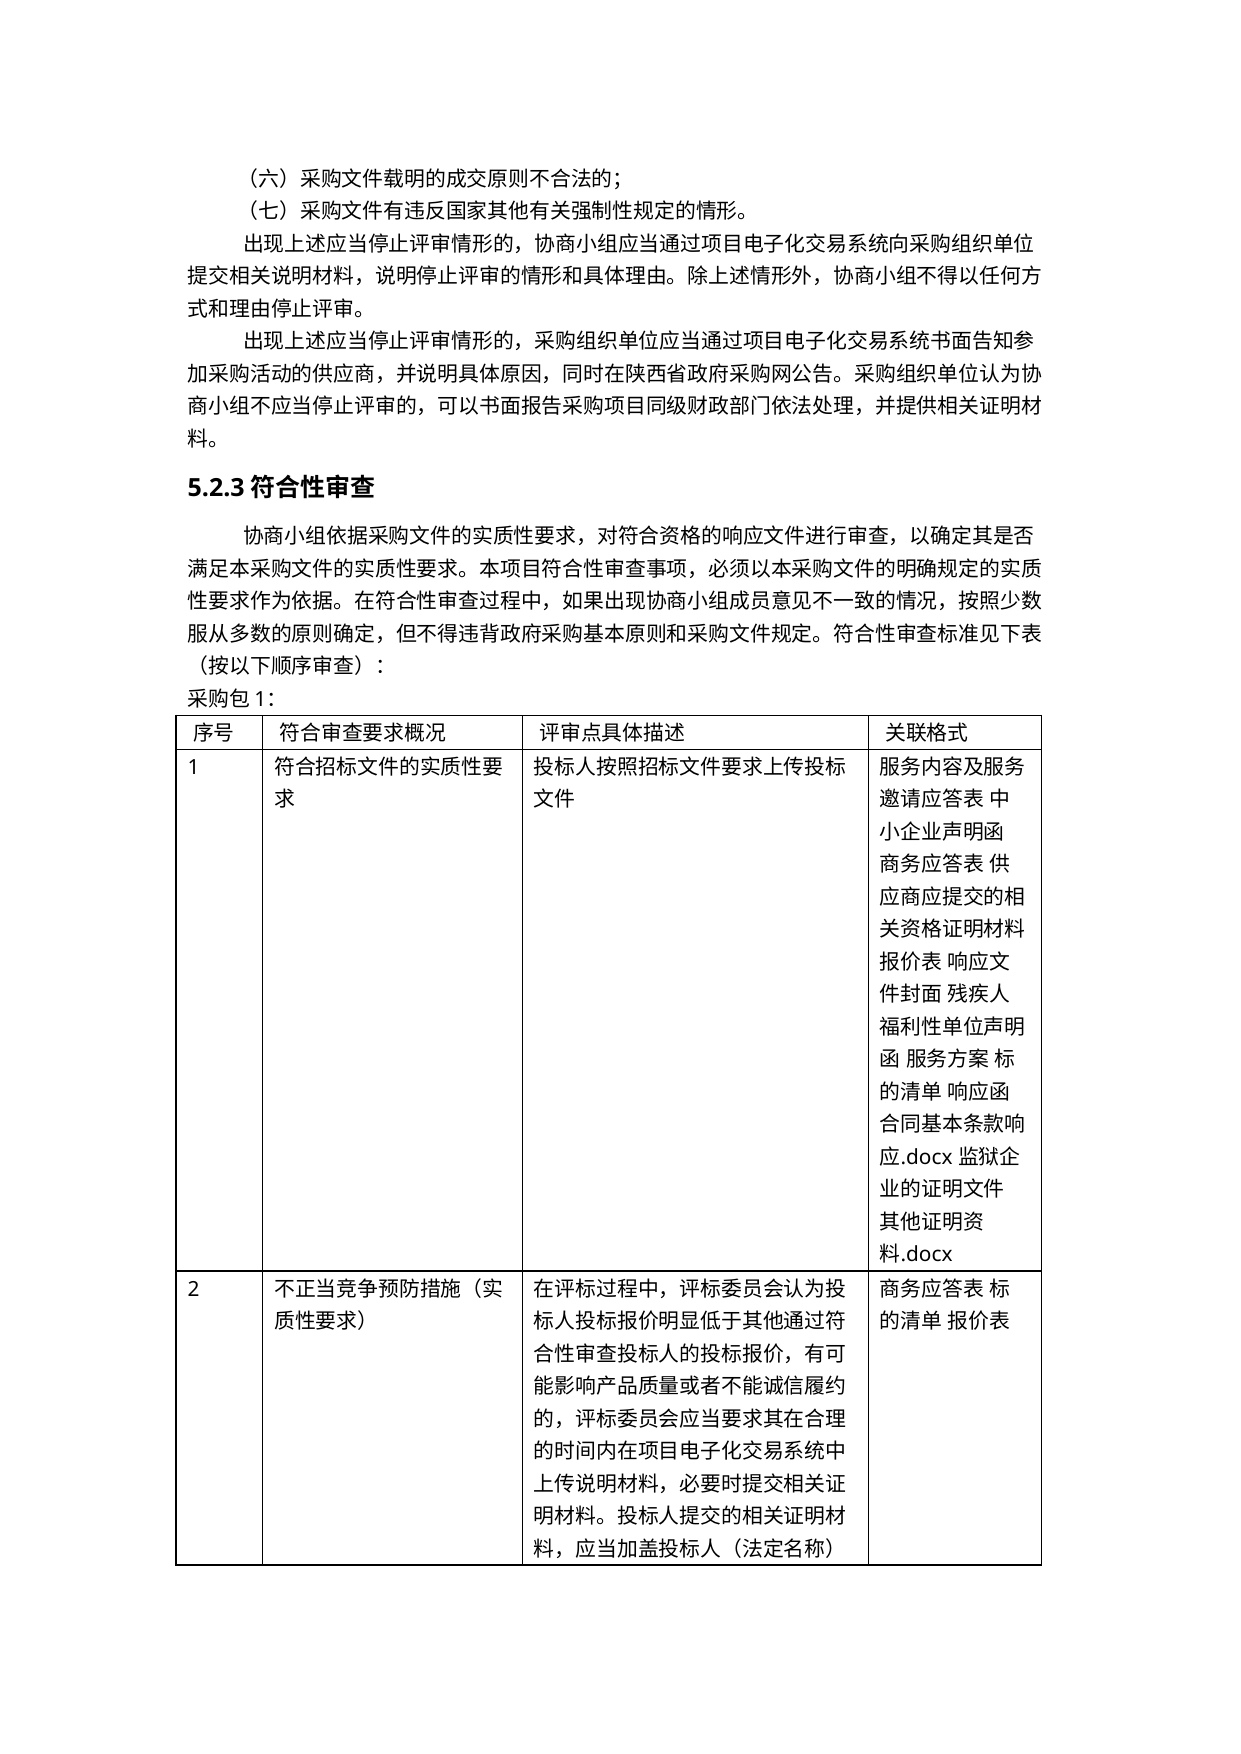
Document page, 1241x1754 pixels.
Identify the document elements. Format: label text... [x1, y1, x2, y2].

table_cell 商务应答表 标的清单 报价表 [869, 1272, 1041, 1564]
table_cell 投标人按照招标文件要求上传投标文件 [523, 750, 868, 1270]
table_header 符合审查要求概况 [263, 716, 522, 748]
table_cell 不正当竞争预防措施（实质性要求） [263, 1272, 522, 1564]
text 采购包1： [187, 682, 1053, 714]
text （六）采购文件载明的成交原则不合法的； [187, 162, 1053, 194]
table_header 序号 [177, 716, 262, 748]
table_cell 2 [177, 1272, 262, 1564]
text （七）采购文件有违反国家其他有关强制性规定的情形。 [187, 194, 1053, 227]
table_header 评审点具体描述 [523, 716, 868, 748]
text 5.2.3符合性审查 [187, 454, 1053, 519]
table_cell 服务内容及服务邀请应答表 中小企业声明函 商务应答表 供应商应提交的相关资格证明材料 报价表 响应文件封面 残疾人福利性单位声明函 服务方案 标的清单 响应函 合同基本条款响应.docx 监狱企业的证明文件 其他证明资料.docx [869, 750, 1041, 1270]
text 出现上述应当停止评审情形的，采购组织单位应当通过项目电子化交易系统书面告知参加采购活动的供应商，并说明具体原因，同时在陕西省政府采购网公告。采购组织单位认为协商小组不应当停止评审的，可以书面报告采购项目同级财政部门依法处理，并提供相关证明材料。 [187, 324, 1053, 454]
table_header 关联格式 [869, 716, 1041, 748]
table_cell 1 [177, 750, 262, 1270]
text 协商小组依据采购文件的实质性要求，对符合资格的响应文件进行审查，以确定其是否满足本采购文件的实质性要求。本项目符合性审查事项，必须以本采购文件的明确规定的实质性要求作为依据。在符合性审查过程中，如果出现协商小组成员意见不一致的情况，按照少数服从多数的原则确定，但不得违背政府采购基本原则和采购文件规定。符合性审查标准见下表（按以下顺序审查）： [187, 519, 1053, 682]
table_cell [523, 1272, 868, 1564]
table_cell 符合招标文件的实质性要求 [263, 750, 522, 1270]
text 出现上述应当停止评审情形的，协商小组应当通过项目电子化交易系统向采购组织单位提交相关说明材料，说明停止评审的情形和具体理由。除上述情形外，协商小组不得以任何方式和理由停止评审。 [187, 227, 1053, 324]
